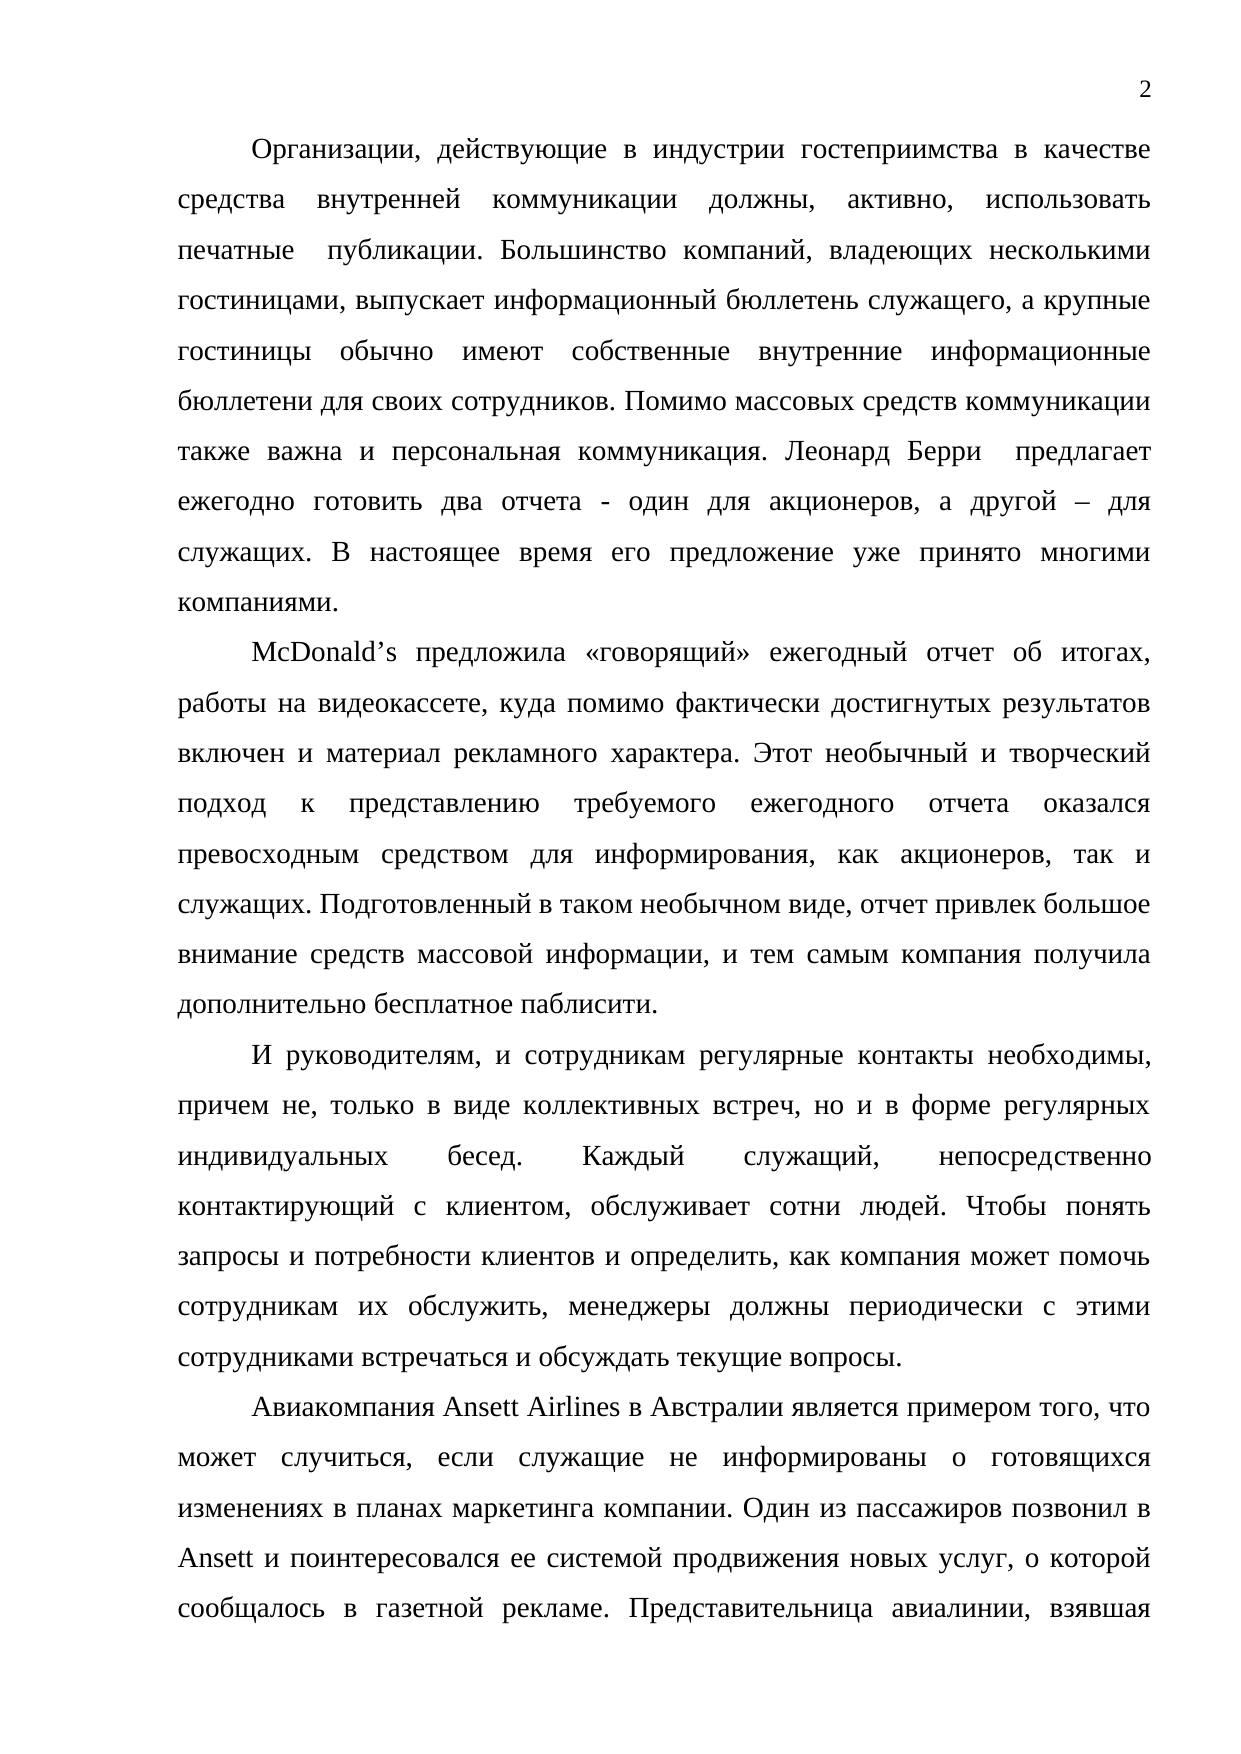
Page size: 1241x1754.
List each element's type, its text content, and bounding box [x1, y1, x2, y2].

text И руководителям, и сотрудникам регулярные контакты необходимы, причем не, только в виде коллективных встреч, но и в форме регулярных индивидуальных бесед. Каждый служащий, непосредственно контактирующий с клиентом, обслуживает сотни людей. Чтобы понять запросы и потребности клиентов и определить, как компания может помочь сотрудникам их обслужить, менеджеры должны периодически с этими сотрудниками встречаться и обсуждать текущие вопросы. [177, 1037, 1152, 1372]
text Организации, действующие в индустрии гостеприимства в качестве средства внутренней коммуникации должны, активно, использовать печатные публикации. Большинство компаний, владеющих несколькими гостиницами, выпускает информационный бюллетень служащего, а крупные гостиницы обычно имеют собственные внутренние информационные бюллетени для своих сотрудников. Помимо массовых средств коммуникации также важна и персональная коммуникация. Леонард Берри предлагает ежегодно готовить два отчета - один для акционеров, а другой – для служащих. В настоящее время его предложение уже принято многими компаниями. [177, 131, 1152, 618]
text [177, 1389, 1152, 1624]
text McDonald’s пpeдложила «говорящий» ежегодный отчет об итогax, paботы на видеокассете, куда помимо фактически достигнутых результатов включен и материал рекламного характера. Этот необычный и творческий подход к представлению требуемого ежегодного отчета оказался превосходным средством для информирования, как акционеров, так и служащих. Подготовленный в таком необычном виде, отчет привлек большое внимание средств массовой информации, и тем самым компания получила дополнительно бесплатное паблисити. [177, 634, 1152, 1020]
